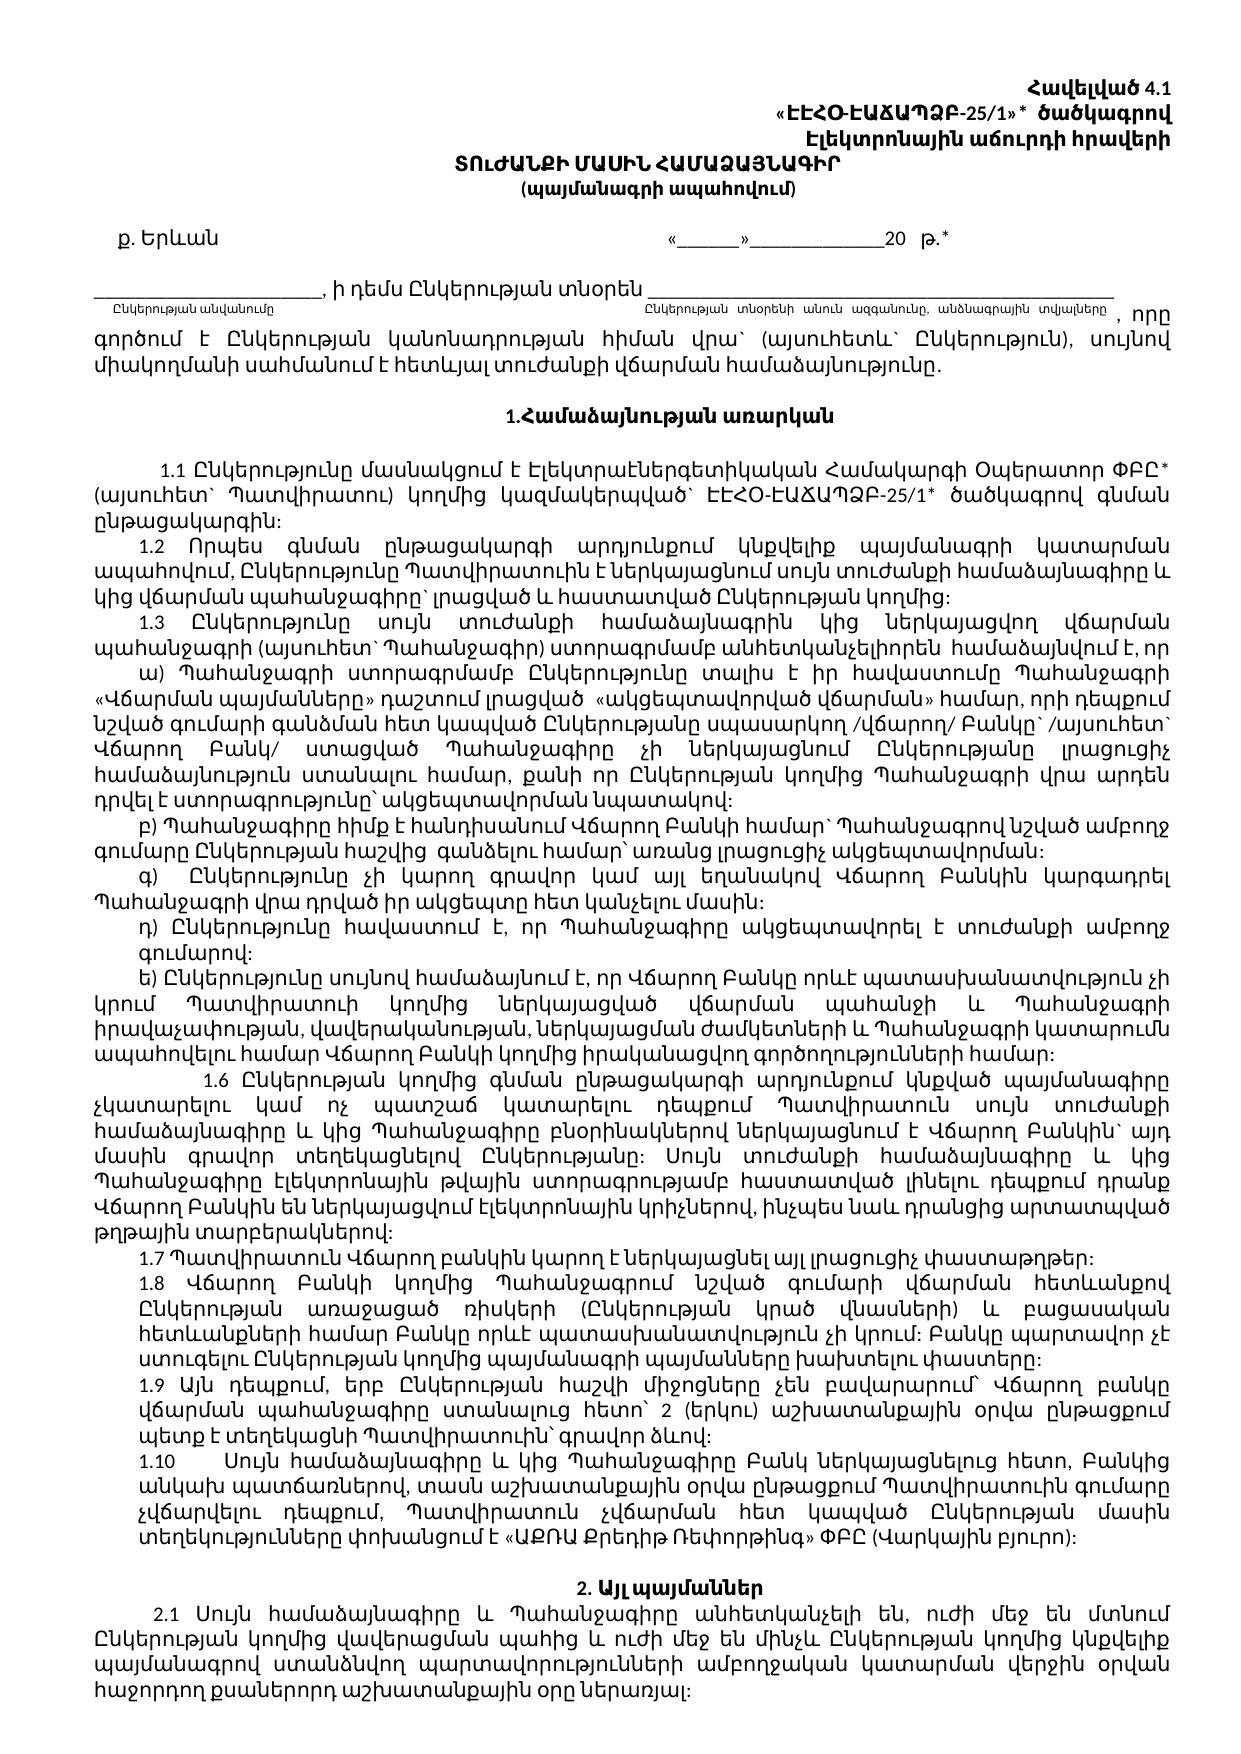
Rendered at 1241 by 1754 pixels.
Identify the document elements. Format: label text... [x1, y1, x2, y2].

text 1.8 Վճարող Բանկի կողմից Պահանջագրում նշված գումարի վճարման հետևանքով Ընկերության առաջացած ռիսկերի (Ընկերության կրած վնասների) և բացասական հետևանքների համար Բանկը որևէ պատասխանատվություն չի կրում: Բանկը պարտավոր չէ ստուգելու Ընկերության կողմից պայմանագրի պայմանները խախտելու փաստերը: [138, 1270, 1171, 1372]
text 1.Համաձայնության առարկան [169, 403, 1171, 428]
text Ընկերության անվանումը Ընկերության տնօրենի անուն ազգանունը, անձնագրային տվյալները , որը գործում է Ընկերության կանոնադրության հիման վրա` (այսուհետև` Ընկերություն), սույնով միակողմանի սահմանում է հետևյալ տուժանքի վճարման համաձայնությունը. [94, 301, 1171, 377]
text գ) Ընկերությունը չի կարող գրավոր կամ այլ եղանակով Վճարող Բանկին կարգադրել Պահանջագրի վրա դրված իր ակցեպտը հետ կանչելու մասին: [94, 864, 1171, 914]
text 1.9 Այն դեպքում, երբ Ընկերության հաշվի միջոցները չեն բավարարում՝ Վճարող բանկը վճարման պահանջագիրը ստանալուց հետո՝ 2 (երկու) աշխատանքային օրվա ընթացքում պետք է տեղեկացնի Պատվիրատուին՝ գրավոր ձևով: [138, 1372, 1171, 1448]
text ե) Ընկերությունը սույնով համաձայնում է, որ Վճարող Բանկը որևէ պատասխանատվություն չի կրում Պատվիրատուի կողմից ներկայացված վճարման պահանջի և Պահանջագրի իրավաչափության, վավերականության, ներկայացման ժամկետների և Պահանջագրի կատարումն ապահովելու համար Վճարող Բանկի կողմից իրականացվող գործողությունների համար: [94, 965, 1171, 1067]
text Հավելված 4.1 [94, 75, 1171, 100]
text 1.7 Պատվիրատուն Վճարող բանկին կարող է ներկայացնել այլ լրացուցիչ փաստաթղթեր: [138, 1245, 1171, 1270]
text 2. Այլ պայմաններ [169, 1575, 1171, 1601]
text բ) Պահանջագիրը հիմք է հանդիսանում Վճարող Բանկի համար` Պահանջագրով նշված ամբողջ գումարը Ընկերության հաշվից գանձելու համար՝ առանց լրացուցիչ ակցեպտավորման: [94, 813, 1171, 864]
text 2.1 Սույն համաձայնագիրը և Պահանջագիրը անհետկանչելի են, ուժի մեջ են մտնում Ընկերության կողմից վավերացման պահից և ուժի մեջ են մինչև Ընկերության կողմից կնքվելիք պայմանագրով ստանձնվող պարտավորությունների ամբողջական կատարման վերջին օրվան հաջորդող քսաներորդ աշխատանքային օրը ներառյալ: [94, 1601, 1171, 1702]
text ա) Պահանջագրի ստորագրմամբ Ընկերությունը տալիս է իր հավաստումը Պահանջագրի «Վճարման պայմանները» դաշտում լրացված «ակցեպտավորված վճարման» համար, որի դեպքում նշված գումարի գանձման հետ կապված Ընկերությանը սպասարկող /վճարող/ Բանկը` /այսուհետ` Վճարող Բանկ/ ստացված Պահանջագիրը չի ներկայացնում Ընկերությանը լրացուցիչ համաձայնություն ստանալու համար, քանի որ Ընկերության կողմից Պահանջագրի վրա արդեն դրվել է ստորագրությունը՝ ակցեպտավորման նպատակով: [94, 660, 1171, 813]
text 1.2 Որպես գնման ընթացակարգի արդյունքում կնքվելիք պայմանագրի կատարման ապահովում, Ընկերությունը Պատվիրատուին է ներկայացնում սույն տուժանքի համաձայնագիրը և կից վճարման պահանջագիրը` լրացված և հաստատված Ընկերության կողմից: [94, 533, 1171, 609]
text 1.6 Ընկերության կողմից գնման ընթացակարգի արդյունքում կնքված պայմանագիրը չկատարելու կամ ոչ պատշաճ կատարելու դեպքում Պատվիրատուն սույն տուժանքի համաձայնագիրը և կից Պահանջագիրը բնօրինակներով ներկայացնում է Վճարող Բանկին` այդ մասին գրավոր տեղեկացնելով Ընկերությանը: Սույն տուժանքի համաձայնագիրը և կից Պահանջագիրը էլեկտրոնային թվային ստորագրությամբ հաստատված լինելու դեպքում դրանք Վճարող Բանկին են ներկայացվում էլեկտրոնային կրիչներով, ինչպես նաև դրանցից արտատպված թղթային տարբերակներով: [94, 1067, 1171, 1245]
text ք. Երևան «______»_____________20 թ.* [94, 225, 1171, 250]
text ՏՈւԺԱՆՔԻ ՄԱՍԻՆ ՀԱՄԱՁԱՅՆԱԳԻՐ [94, 151, 1171, 177]
text (պայմանագրի ապահովում) [94, 177, 1171, 199]
text «ԷԷՀՕ-ԷԱՃԱՊՁԲ-25/1»* ծածկագրով [94, 100, 1171, 126]
text Էլեկտրոնային աճուրդի հրավերի [94, 126, 1171, 151]
text 1.10 Սույն համաձայնագիրը և կից Պահանջագիրը Բանկ ներկայացնելուց հետո, Բանկից անկախ պատճառներով, տասն աշխատանքային օրվա ընթացքում Պատվիրատուին գումարը չվճարվելու դեպքում, Պատվիրատուն չվճարման հետ կապված Ընկերության մասին տեղեկությունները փոխանցում է «ԱՔՌԱ Քրեդիթ Ռեփորթինգ» ՓԲԸ (Վարկային բյուրո): [138, 1448, 1171, 1550]
text դ) Ընկերությունը հավաստում է, որ Պահանջագիրը ակցեպտավորել է տուժանքի ամբողջ գումարով: [138, 914, 1171, 965]
text 1.1 Ընկերությունը մասնակցում է Էլեկտրաէներգետիկական Համակարգի Օպերատոր ՓԲԸ* (այսուհետ` Պատվիրատու) կողմից կազմակերպված` ԷԷՀՕ-ԷԱՃԱՊՁԲ-25/1* ծածկագրով գնման ընթացակարգին: [94, 457, 1171, 533]
text ______________________, ի դեմս Ընկերության տնօրեն _____________________________________________ [94, 276, 1171, 301]
text 1.3 Ընկերությունը սույն տուժանքի համաձայնագրին կից ներկայացվող վճարման պահանջագրի (այսուհետ` Պահանջագիր) ստորագրմամբ անհետկանչելիորեն համաձայնվում է, որ [94, 609, 1171, 660]
